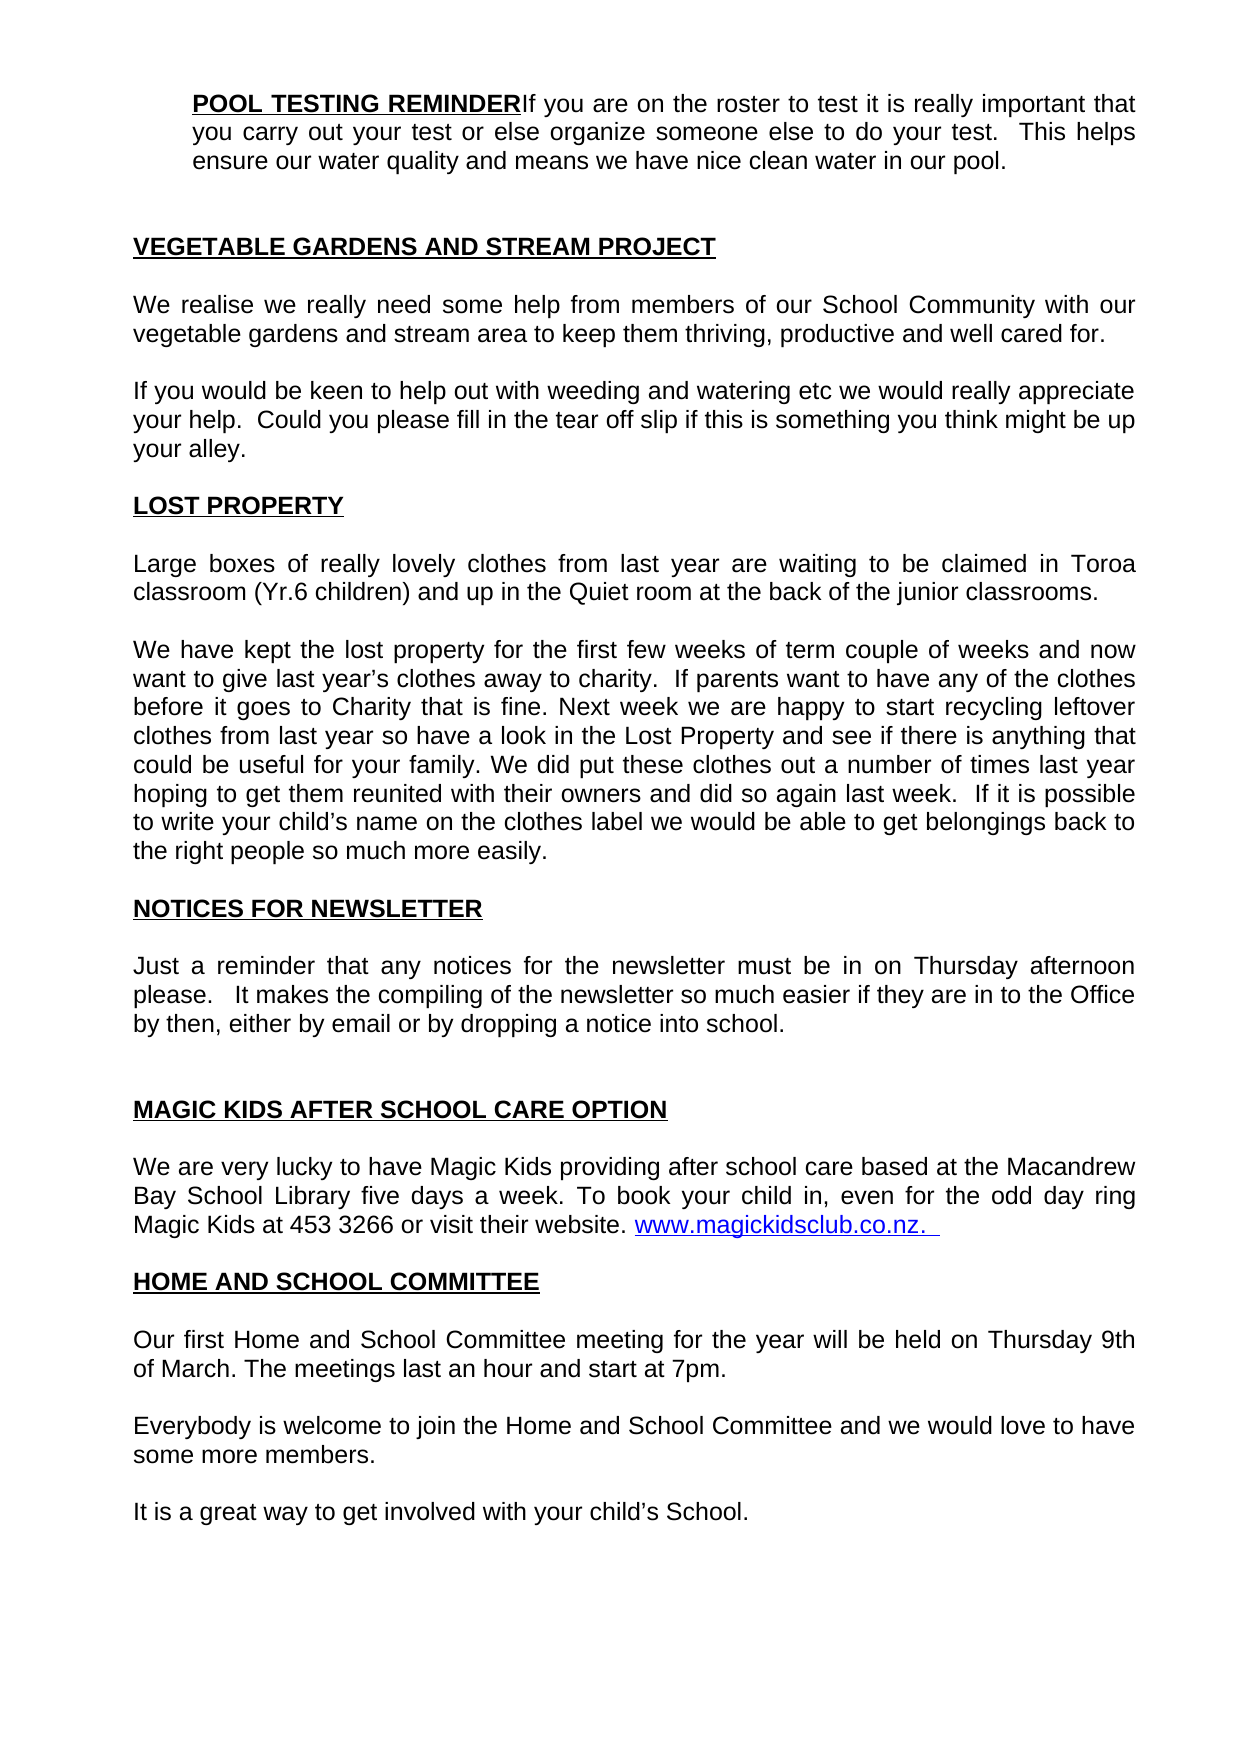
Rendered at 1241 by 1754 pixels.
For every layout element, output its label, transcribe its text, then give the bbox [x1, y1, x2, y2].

text Everybody is welcome to join the Home and School Committee and we would love to have some more members. [133, 1411, 1138, 1469]
text Just a reminder that any notices for the newsletter must be in on Thursday afternoon please. It makes the compiling of the newsletter so much easier if they are in to the Office by then, either by email or by dropping a notice into school. [133, 951, 1138, 1037]
text We are very lucky to have Magic Kids providing after school care based at the Macandrew Bay School Library five days a week. To book your child in, even for the odd day ring Magic Kids at 453 3266 or visit their website. www.magickidsclub.co.nz. [133, 1152, 1138, 1239]
text MAGIC KIDS AFTER SCHOOL CARE OPTION [133, 1095, 1138, 1124]
text Large boxes of really lovely clothes from last year are waiting to be claimed in Toroa classroom (Yr.6 children) and up in the Quiet room at the back of the junior classrooms. [133, 549, 1138, 606]
text We have kept the lost property for the first few weeks of term couple of weeks and now want to give last year’s clothes away to charity. If parents want to have any of the clothes before it goes to Charity that is fine. Next week we are happy to start recycling leftover clothes from last year so have a look in the Lost Property and see if there is anything that could be useful for your family. We did put these clothes out a number of times last year hoping to get them reunited with their owners and did so again last week. If it is possible to write your child’s name on the clothes label we would be able to get belongings back to the right people so much more easily. [133, 635, 1138, 865]
text NOTICES FOR NEWSLETTER [133, 894, 1138, 922]
text VEGETABLE GARDENS AND STREAM PROJECT [133, 232, 1138, 261]
text HOME AND SCHOOL COMMITTEE [133, 1267, 1138, 1296]
text If you would be keen to help out with weeding and watering etc we would really appreciate your help. Could you please fill in the tear off slip if this is something you think might be up your alley. [133, 376, 1138, 462]
text POOL TESTING REMINDERIf you are on the roster to test it is really important that you carry out your test or else organize someone else to do your test. This helps ensure our water quality and means we have nice clean water in our pool. [192, 89, 1138, 175]
text LOST PROPERTY [133, 491, 1138, 520]
text It is a great way to get involved with your child’s School. [133, 1497, 1138, 1526]
text Our first Home and School Committee meeting for the year will be held on Thursday 9th of March. The meetings last an hour and start at 7pm. [133, 1325, 1138, 1382]
text We realise we really need some help from members of our School Community with our vegetable gardens and stream area to keep them thriving, productive and well cared for. [133, 290, 1138, 347]
